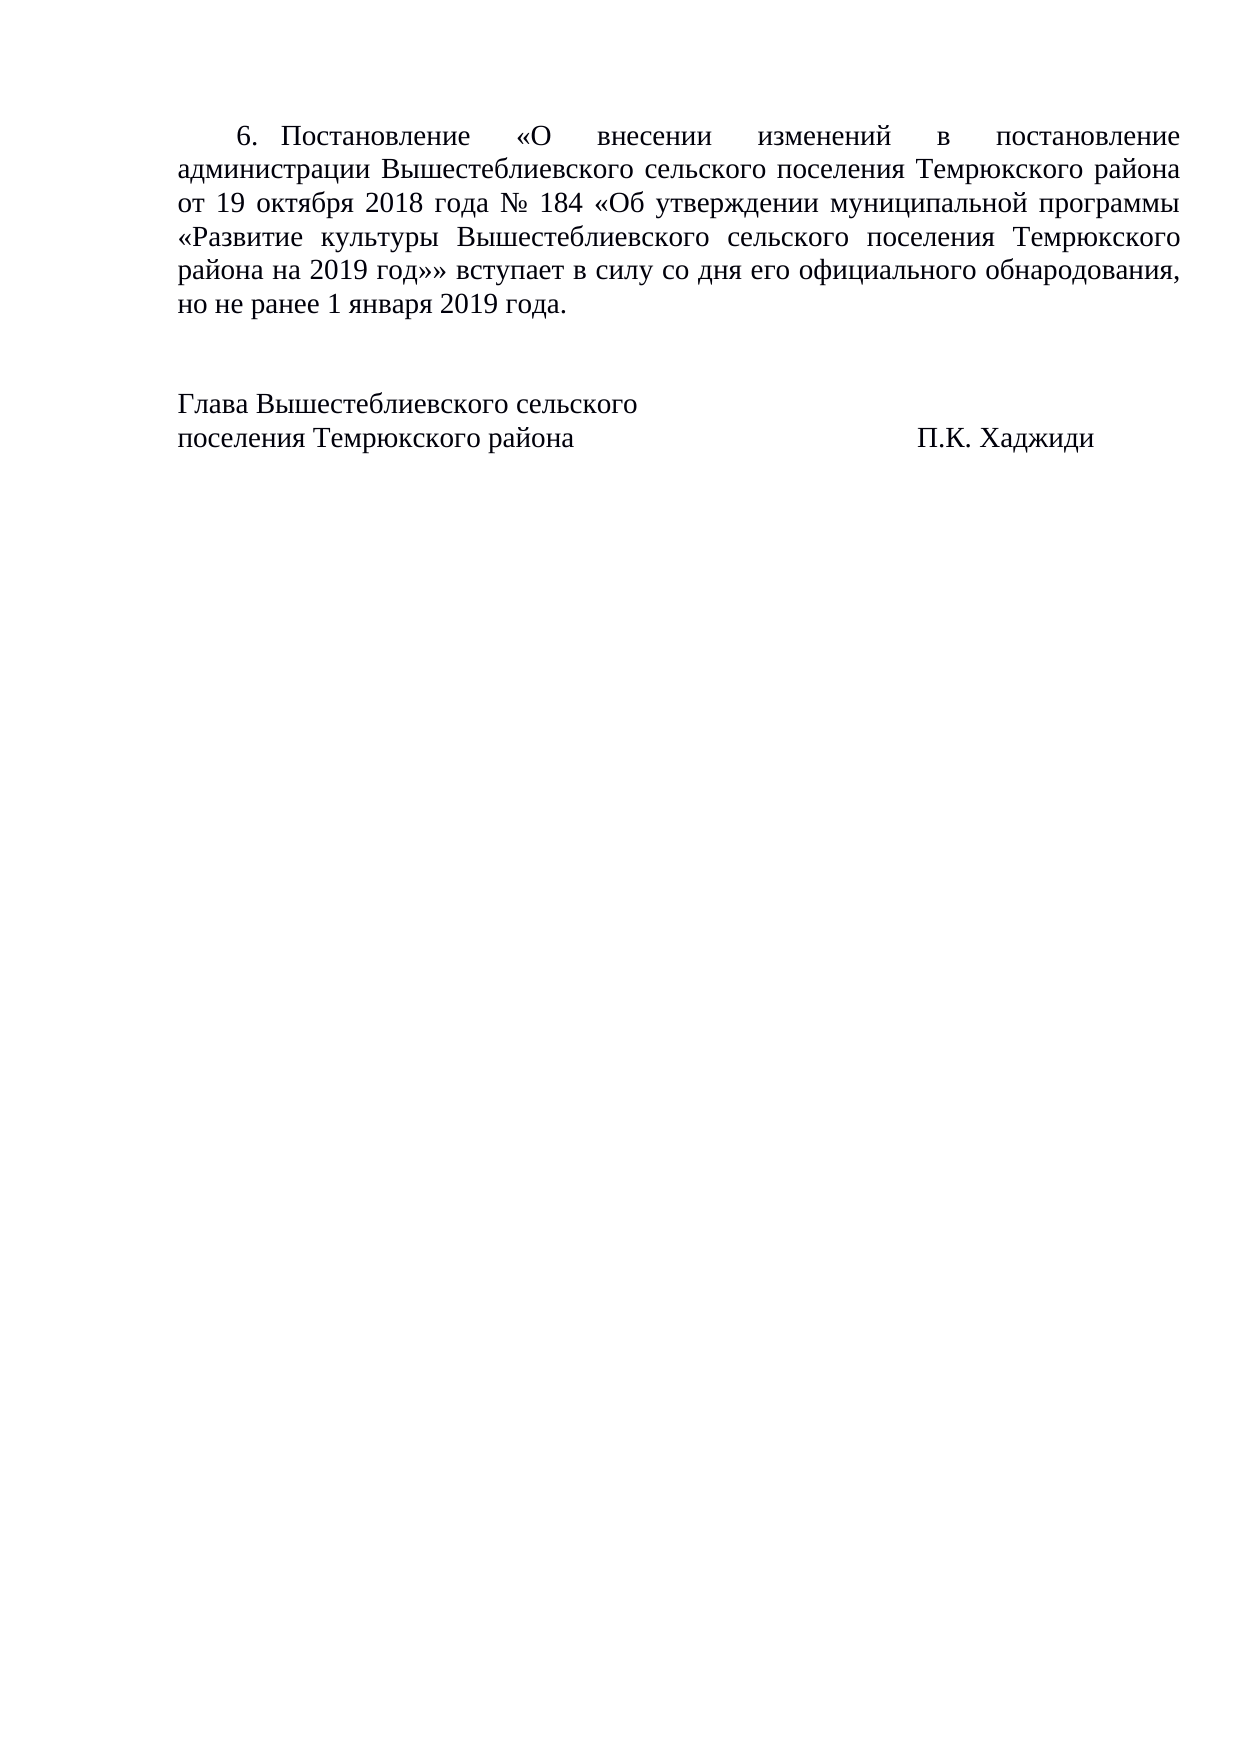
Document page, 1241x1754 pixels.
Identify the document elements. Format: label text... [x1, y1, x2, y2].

text поселения Темрюкского района П.К. Хаджиди [177, 420, 1181, 453]
text Глава Вышестеблиевского сельского [177, 386, 1181, 420]
list Постановление «О внесении изменений в постановление администрации Вышестеблиевского сельского поселения Темрюкского района от 19 октября 2018 года № 184 «Об утверждении муниципальной программы «Развитие культуры Вышестеблиевского сельского поселения Темрюкского района на 2019 год»» вступает в силу со дня его официального обнародования, но не ранее 1 января 2019 года. [177, 118, 1181, 319]
